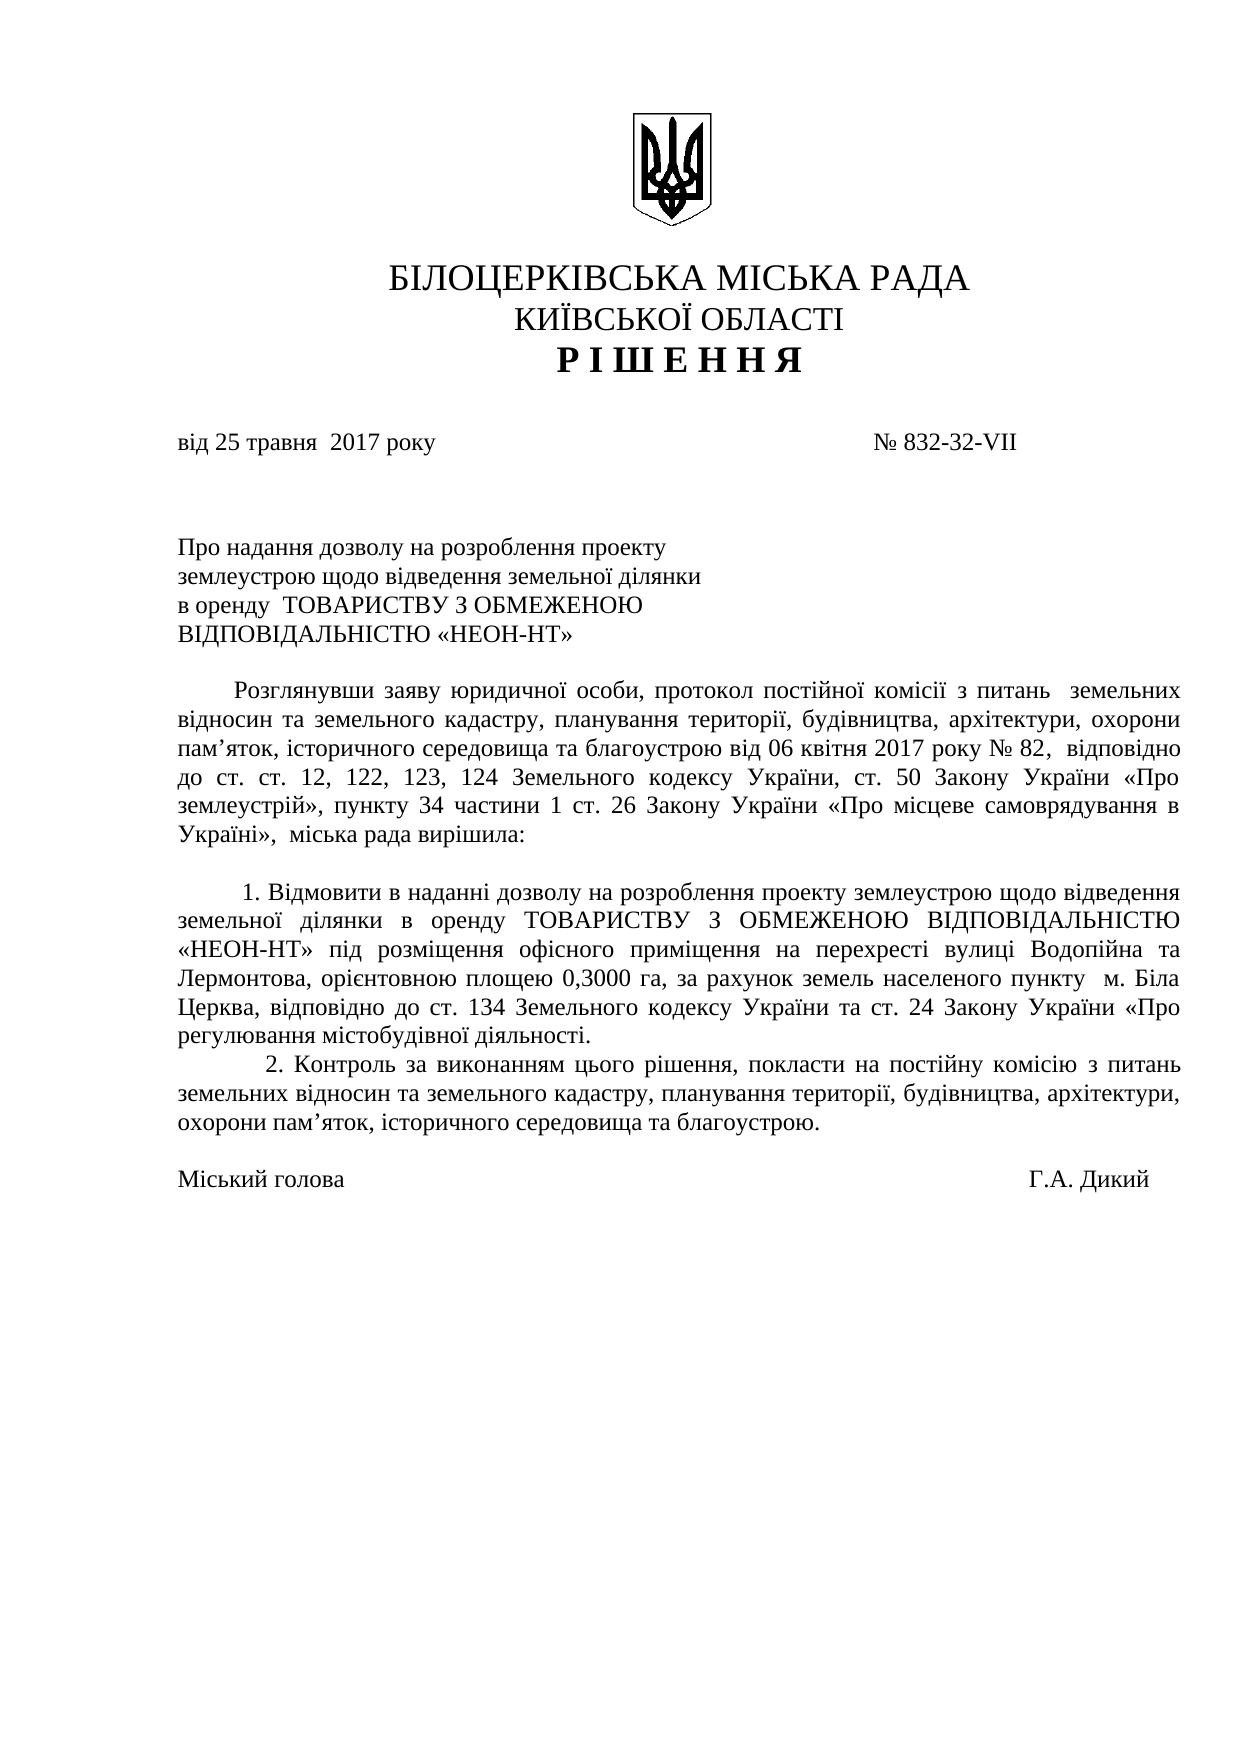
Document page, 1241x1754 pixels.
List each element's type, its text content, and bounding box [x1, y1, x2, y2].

text КИЇВСЬКОЇ ОБЛАСТІ [177, 299, 1181, 337]
text Р І Ш Е Н Н Я [177, 337, 1181, 380]
text в оренду ТОВАРИСТВУ З ОБМЕЖЕНОЮ [177, 590, 1181, 619]
picture [627, 106, 721, 234]
text Міський голова Г.А. Дикий [177, 1164, 1181, 1193]
text від 25 травня 2017 року № 832-32-VII [177, 427, 1181, 456]
text 2. Контроль за виконанням цього рішення, покласти на постійну комісію з питань земельних відносин та земельного кадастру, планування території, будівництва, архітектури, охорони пам’яток, історичного середовища та благоустрою. [177, 1049, 1181, 1136]
text БІЛОЦЕРКІВСЬКА МІСЬКА РАДА [177, 256, 1181, 299]
text Про надання дозволу на розроблення проекту [177, 532, 1181, 561]
text ВІДПОВІДАЛЬНІСТЮ «НЕОН-НТ» [177, 619, 1181, 647]
text 1. Відмовити в наданні дозволу на розроблення проекту землеустрою щодо відведення земельної ділянки в оренду ТОВАРИСТВУ З ОБМЕЖЕНОЮ ВІДПОВІДАЛЬНІСТЮ «НЕОН-НТ» під розміщення офісного приміщення на перехресті вулиці Водопійна та Лермонтова, орієнтовною площею 0,3000 га, за рахунок земель населеного пункту м. Біла Церква, відповідно до ст. 134 Земельного кодексу України та ст. 24 Закону України «Про регулювання містобудівної діяльності. [177, 877, 1181, 1049]
text Розглянувши заяву юридичної особи, протокол постійної комісії з питань земельних відносин та земельного кадастру, планування території, будівництва, архітектури, охорони пам’яток, історичного середовища та благоустрою від 06 квітня 2017 року № 82, відповідно до ст. ст. 12, 122, 123, 124 Земельного кодексу України, ст. 50 Закону України «Про землеустрій», пункту 34 частини 1 ст. 26 Закону України «Про місцеве самоврядування в Україні», міська рада вирішила: [177, 676, 1181, 848]
text землеустрою щодо відведення земельної ділянки [177, 561, 1181, 590]
